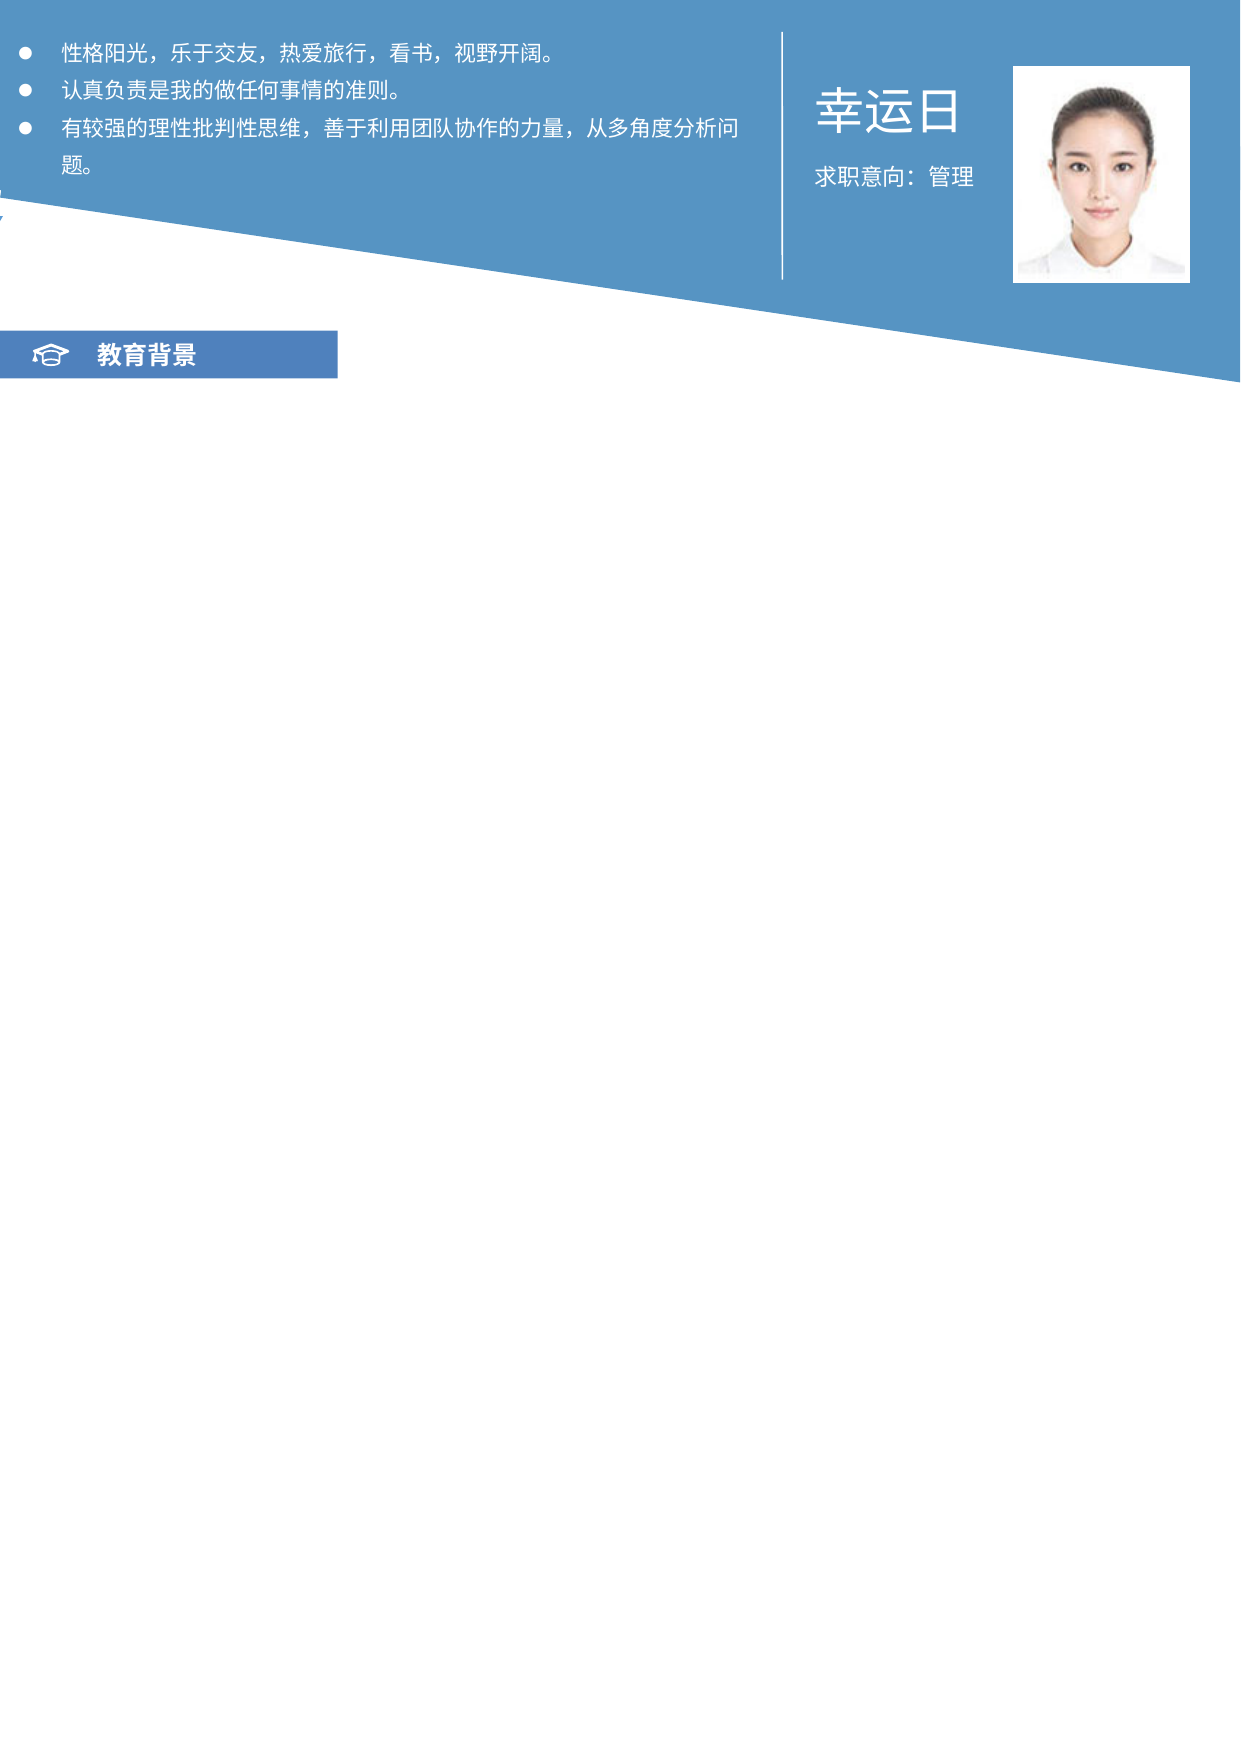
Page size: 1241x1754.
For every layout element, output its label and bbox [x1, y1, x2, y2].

picture [1018, 71, 1185, 279]
